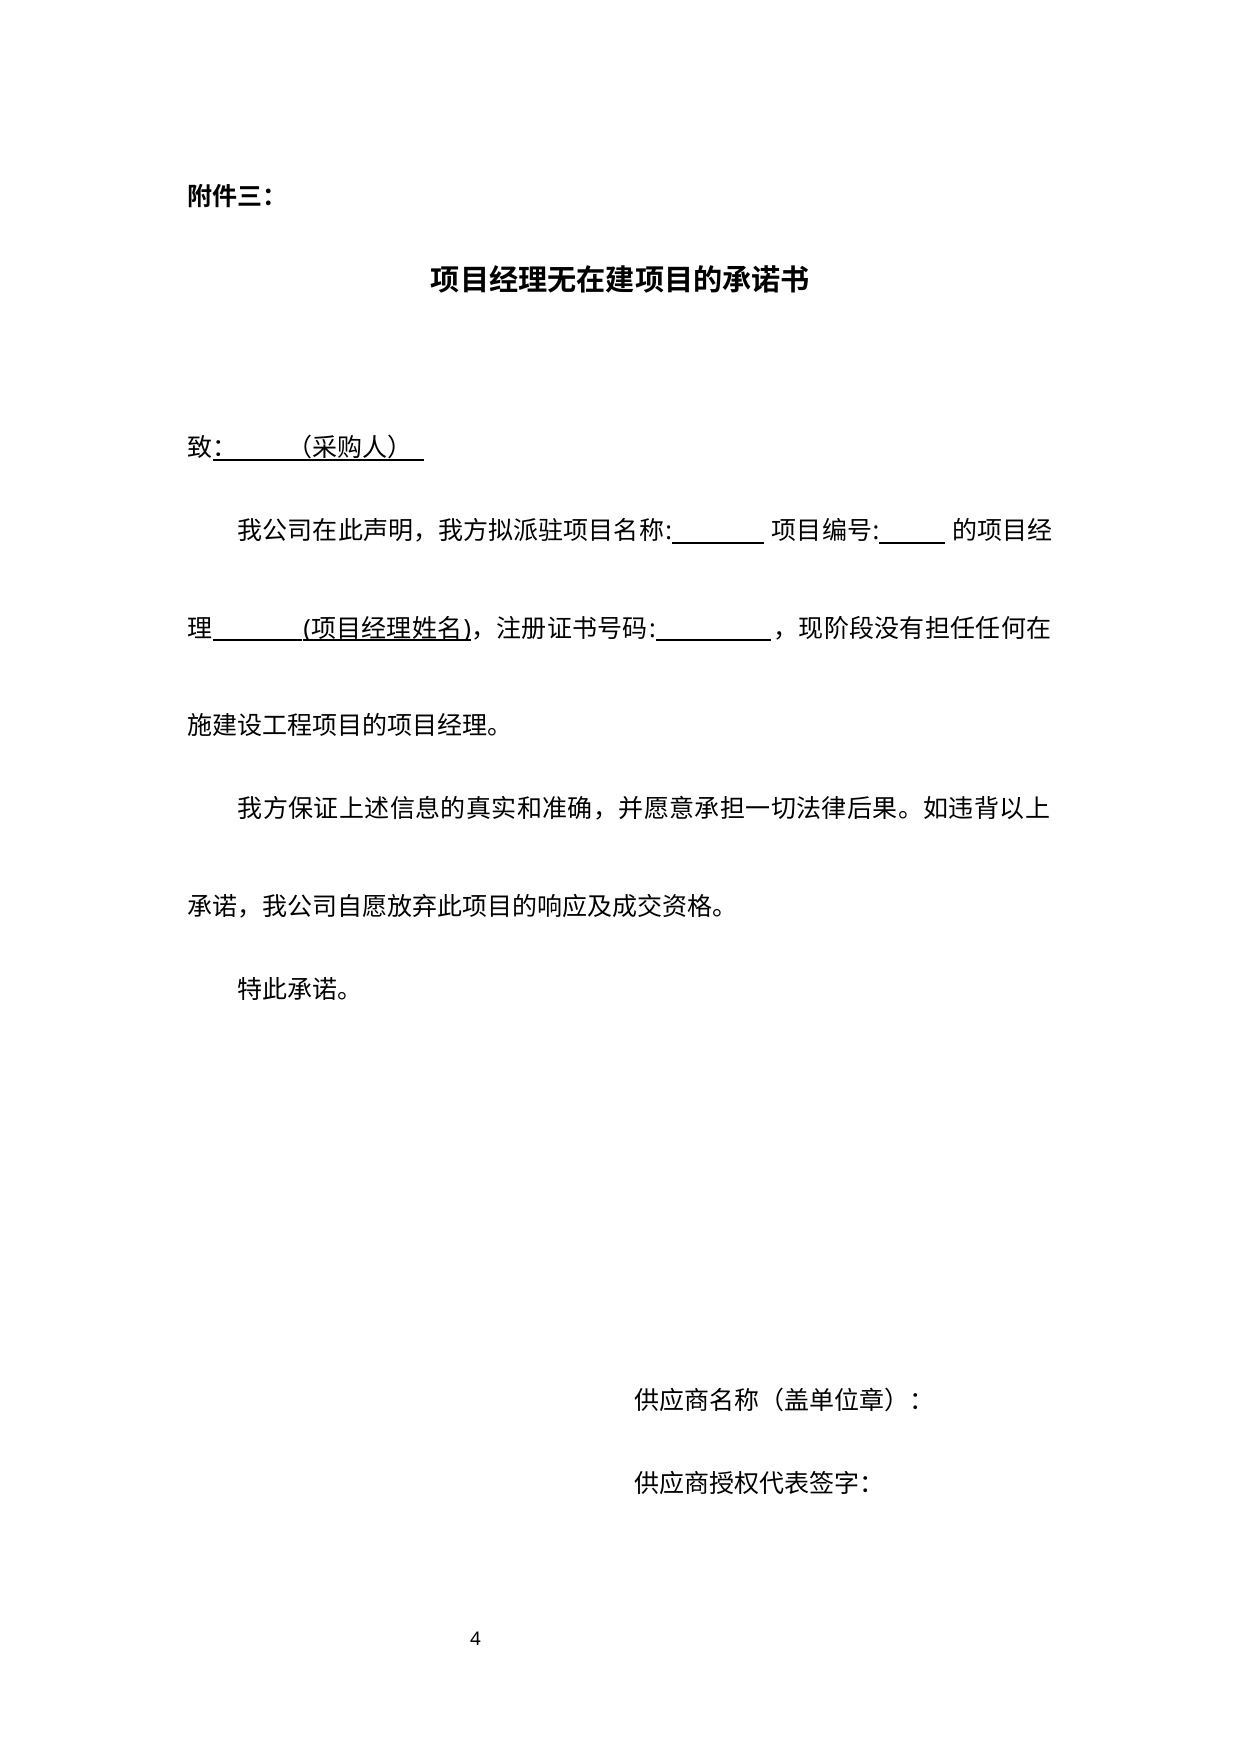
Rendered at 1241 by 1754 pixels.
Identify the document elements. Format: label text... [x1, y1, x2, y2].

text 致： （采购人） [187, 413, 1053, 478]
text 附件三： [187, 162, 1053, 227]
text 我方保证上述信息的真实和准确，并愿意承担一切法律后果。如违背以上承诺，我公司自愿放弃此项目的响应及成交资格。 [187, 774, 1053, 937]
text 特此承诺。 [187, 955, 1053, 1020]
text 供应商名称（盖单位章）： [187, 1366, 1053, 1431]
text 我公司在此声明，我方拟派驻项目名称: 项目编号: 的项目经理 (项目经理姓名)，注册证书号码: ，现阶段没有担任任何在施建设工程项目的项目经理。 [187, 496, 1053, 756]
text 项目经理无在建项目的承诺书 [187, 245, 1053, 310]
text 供应商授权代表签字： [187, 1449, 1053, 1514]
